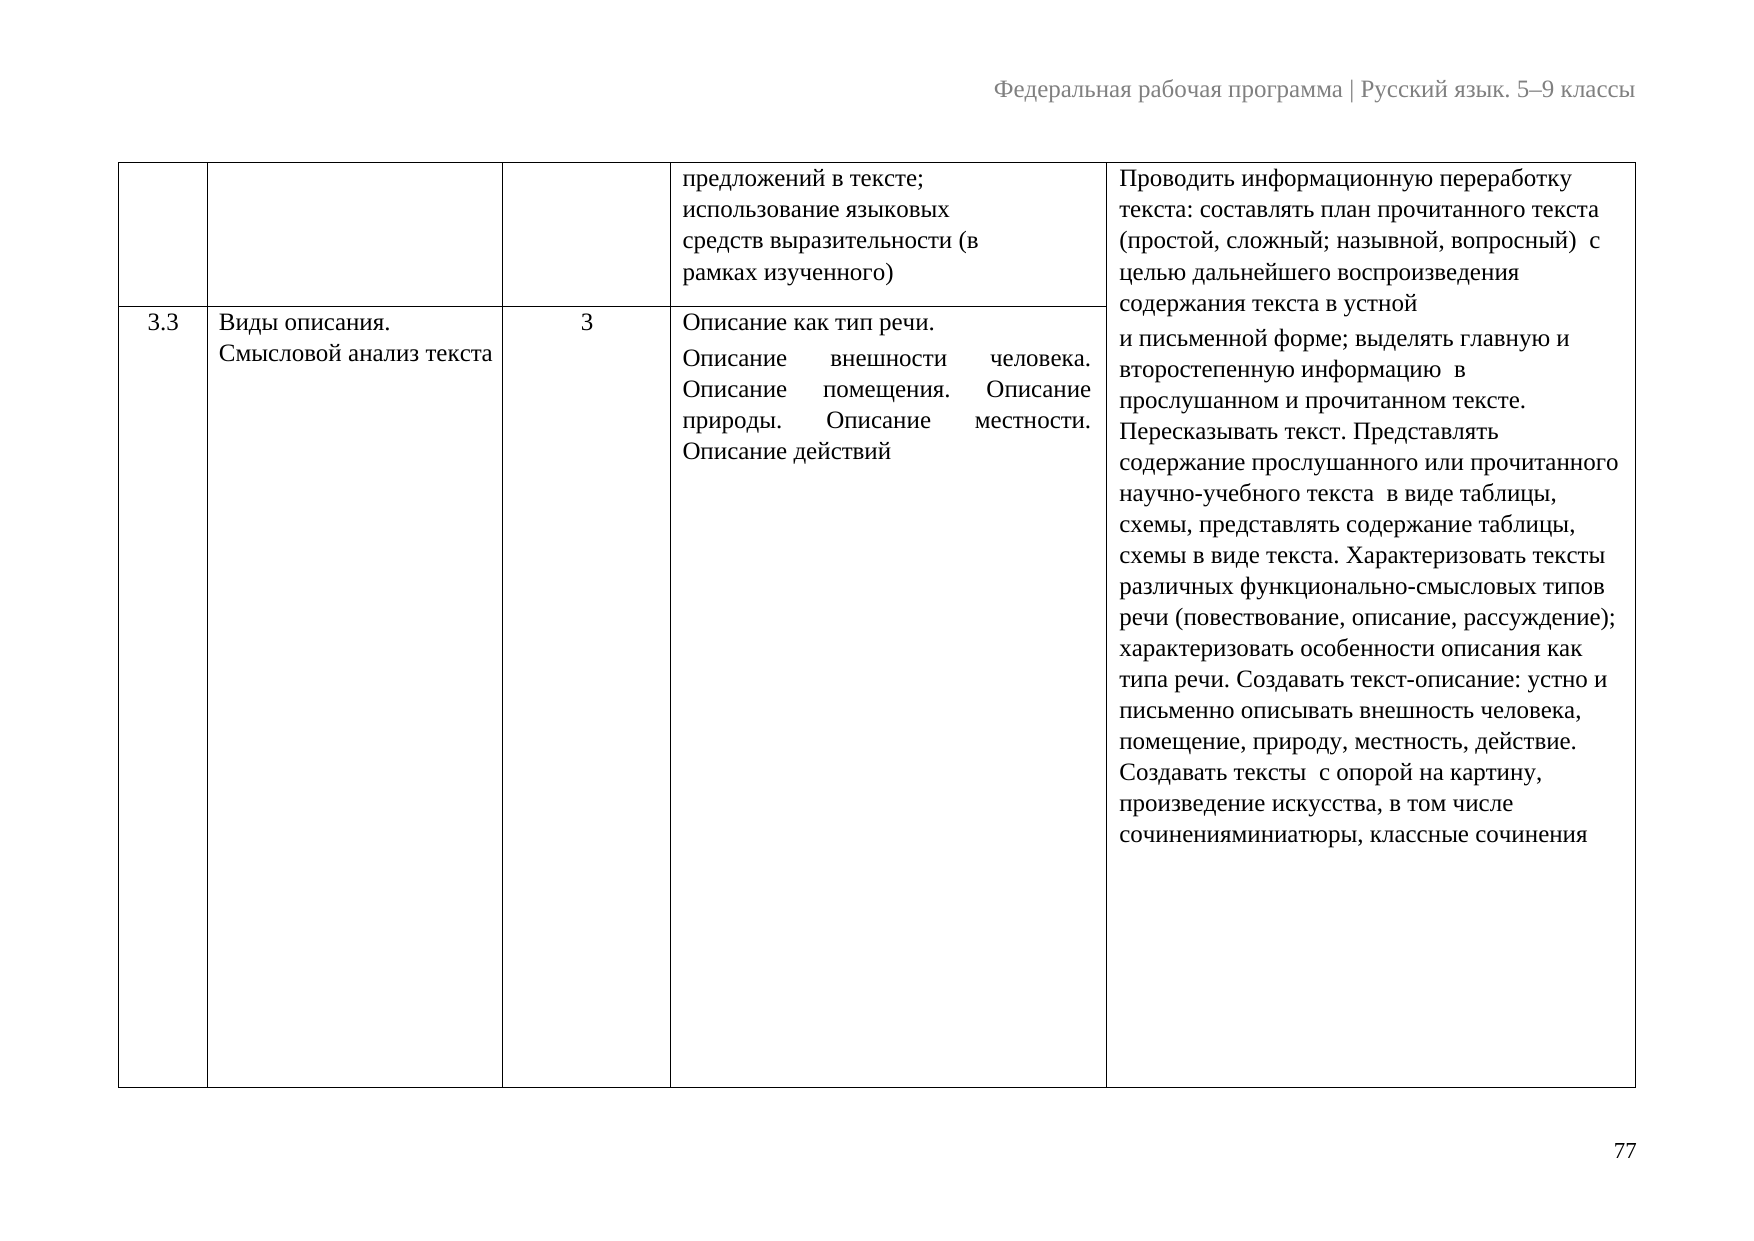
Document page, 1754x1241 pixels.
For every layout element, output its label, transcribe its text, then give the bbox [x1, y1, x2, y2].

table_cell Виды описания. Смысловой анализ текста [208, 307, 502, 1087]
table_cell 3.3 [119, 307, 207, 1087]
table_header Проводить информационную переработку текста: составлять план прочитанного текста (простой, сложный; назывной, вопросный) с целью дальнейшего воспроизведения содержания текста в устной и письменной форме; выделять главную и второстепенную информацию в прослушанном и прочитанном тексте. Пересказывать текст. Представлять содержание прослушанного или прочитанного научно-учебного текста в виде таблицы, схемы, представлять содержание таблицы, схемы в виде текста. Характеризовать тексты различных функционально-смысловых типов речи (повествование, описание, рассуждение); характеризовать особенности описания как типа речи. Создавать текст-описание: устно и письменно описывать внешность человека, помещение, природу, местность, действие. Создавать тексты с опорой на картину, произведение искусства, в том числе сочиненияминиатюры, классные сочинения [1107, 163, 1635, 1087]
table_header [208, 163, 502, 306]
table_cell 3 [503, 307, 670, 1087]
table_header [503, 163, 670, 306]
table_header предложений в тексте; использование языковых средств выразительности (в рамках изученного) [671, 163, 1106, 306]
table_header [119, 163, 207, 306]
table_cell Описание как тип речи. Описание внешности человека. Описание помещения. Описание природы. Описание местности. Описание действий [671, 307, 1106, 1087]
